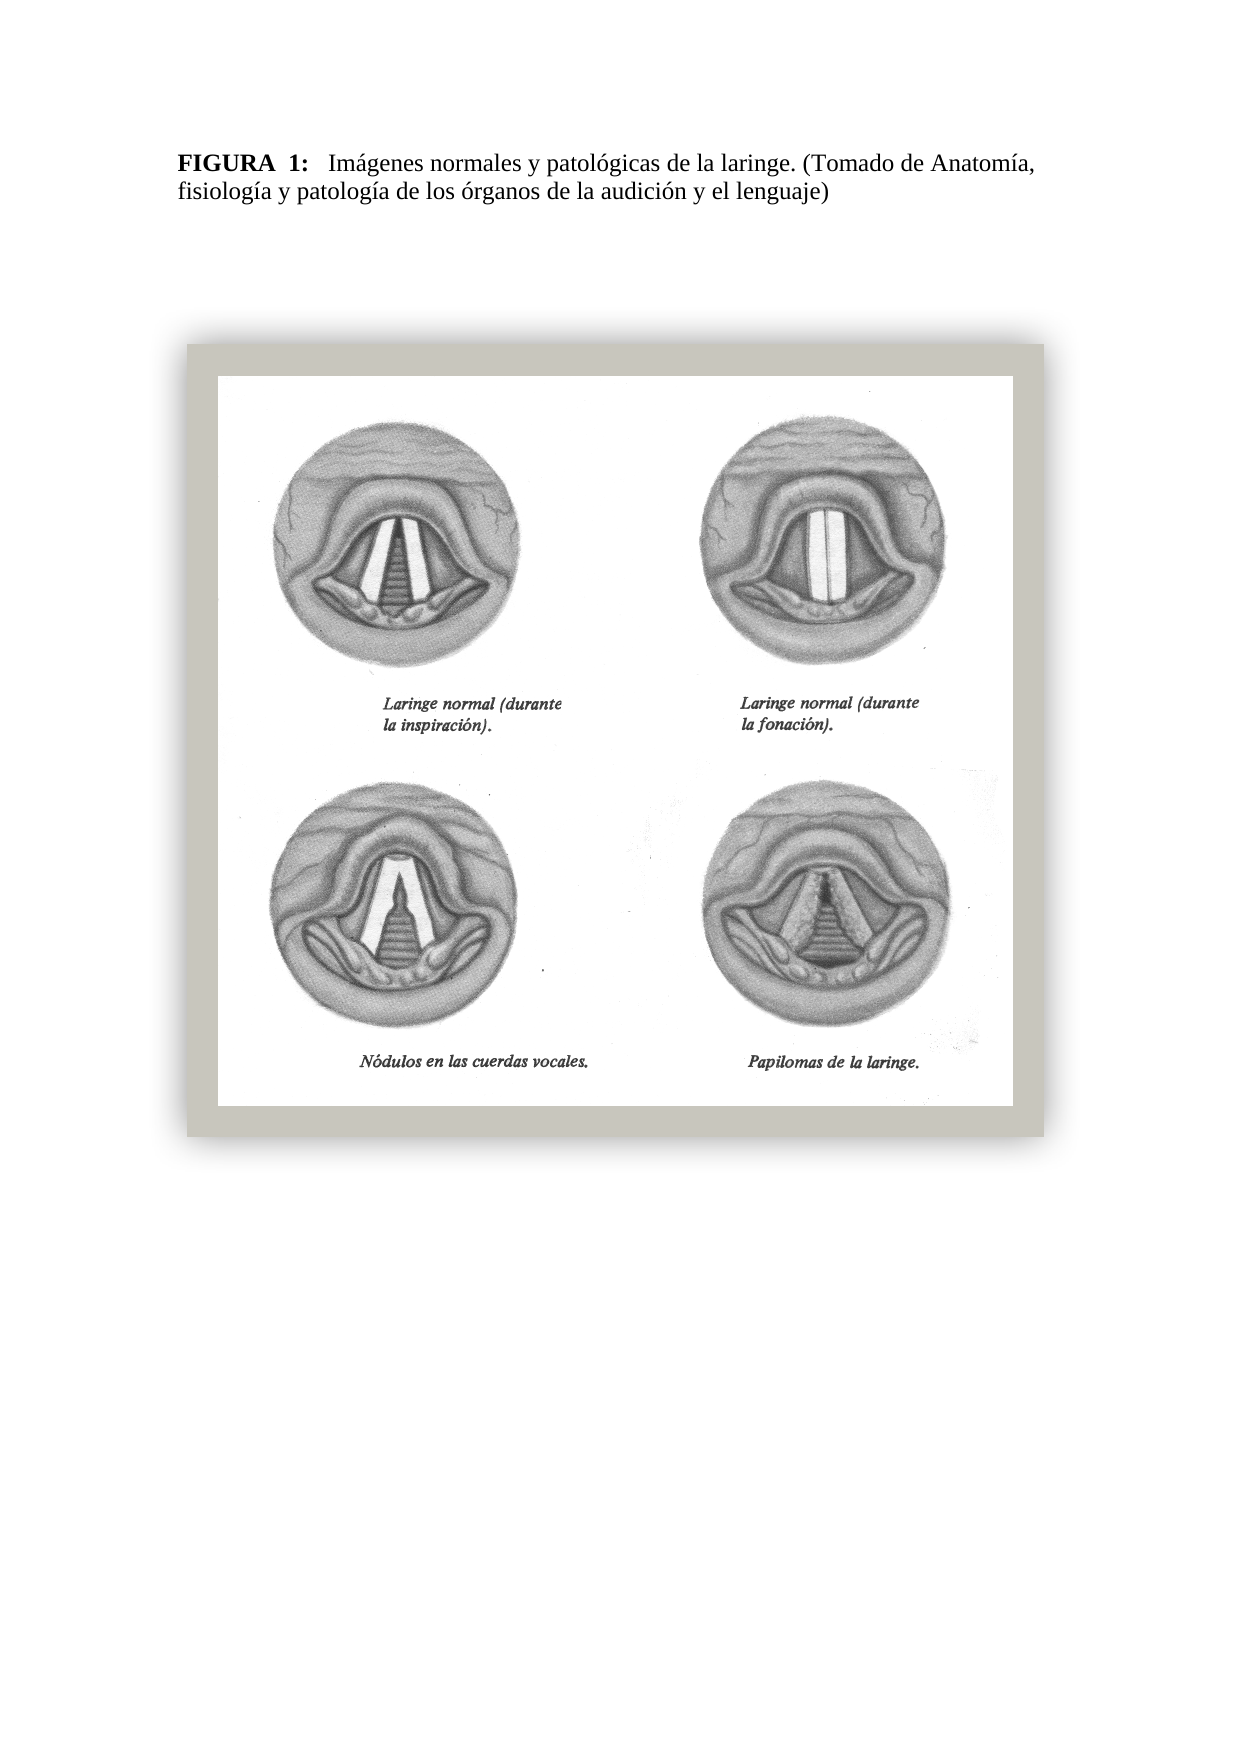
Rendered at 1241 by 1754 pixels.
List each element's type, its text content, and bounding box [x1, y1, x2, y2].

text FIGURA 1: Imágenes normales y patológicas de la laringe. (Tomado de Anatomía, fisiología y patología de los órganos de la audición y el lenguaje) [177, 148, 1063, 205]
picture [218, 376, 1013, 1106]
